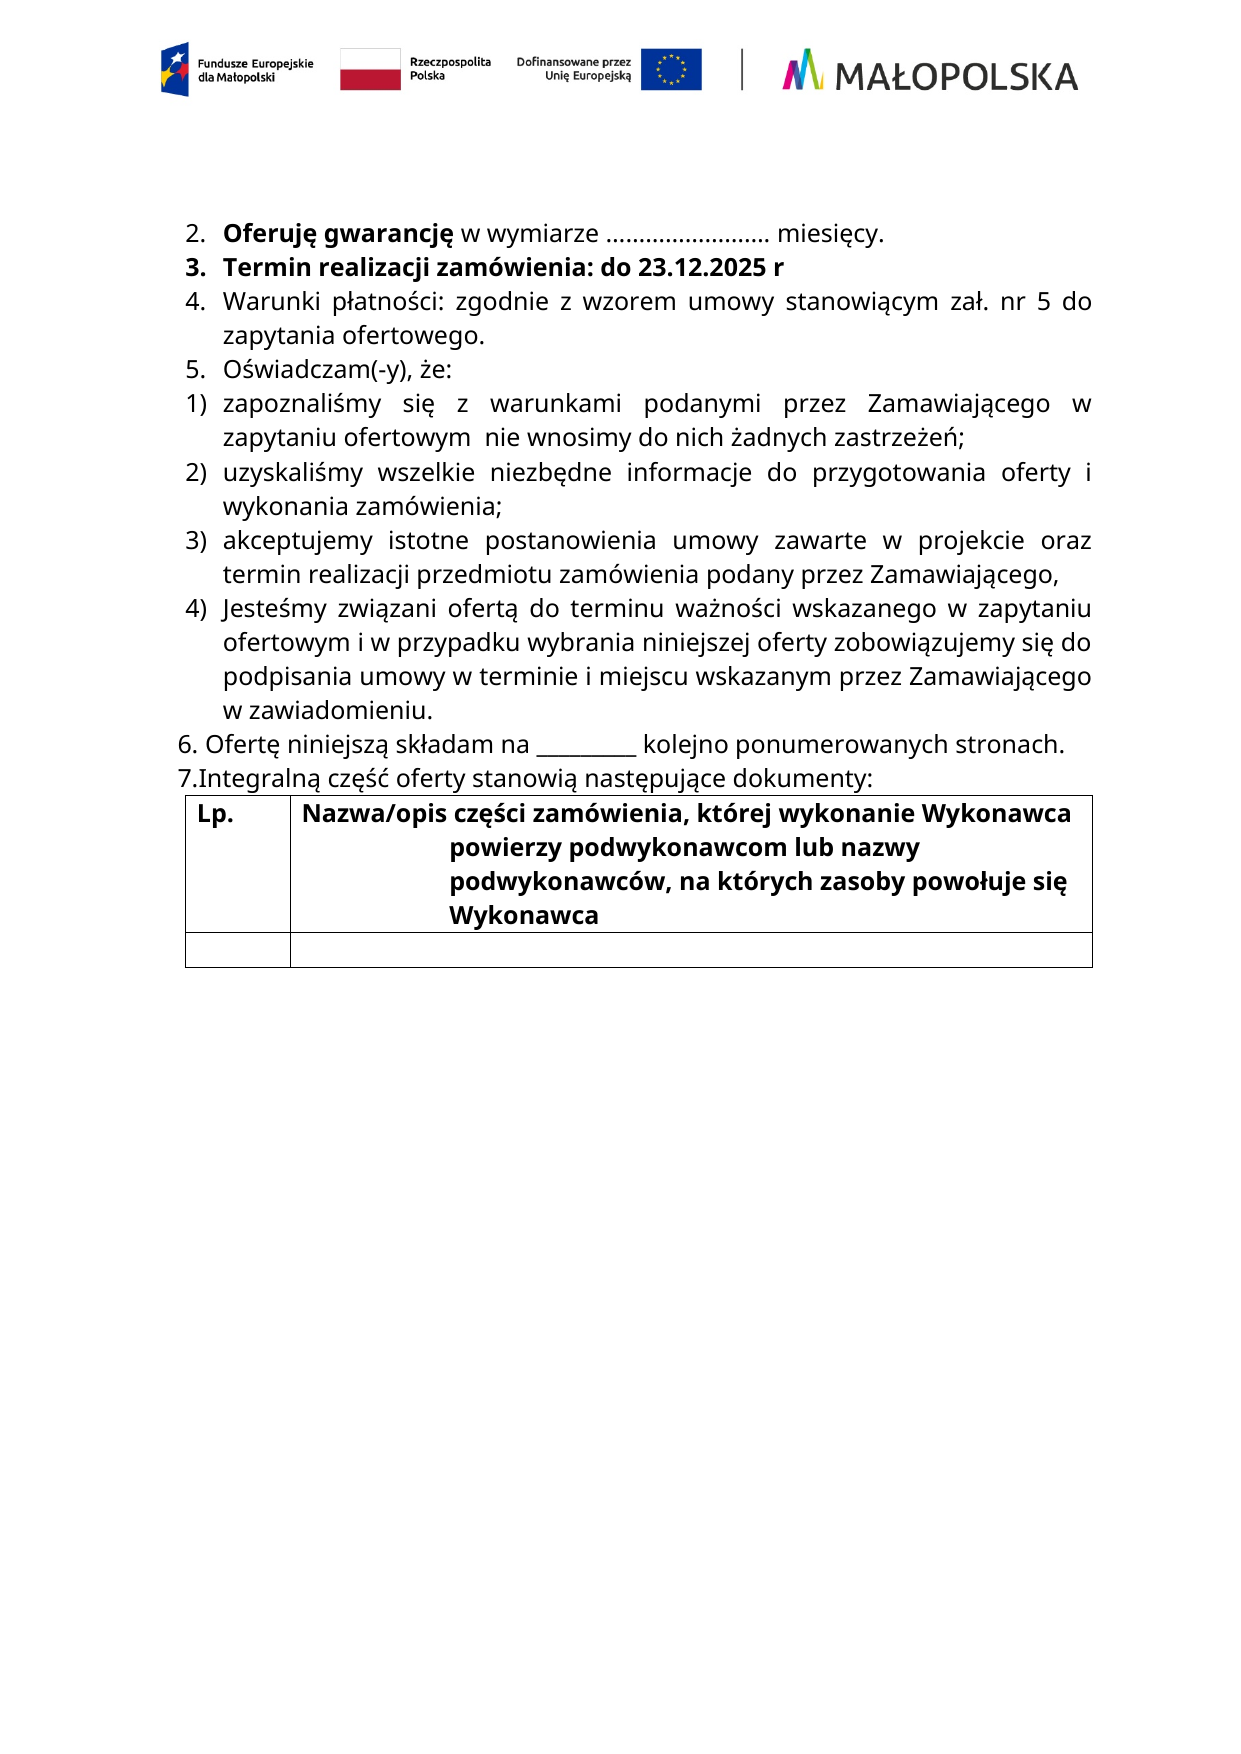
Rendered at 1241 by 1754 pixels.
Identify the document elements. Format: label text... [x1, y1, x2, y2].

list Jesteśmy związani ofertą do terminu ważności wskazanego w zapytaniu ofertowym i w przypadku wybrania niniejszej oferty zobowiązujemy się do podpisania umowy w terminie i miejscu wskazanym przez Zamawiającego w zawiadomieniu. [185, 590, 1093, 727]
list zapoznaliśmy się z warunkami podanymi przez Zamawiającego w zapytaniu ofertowym nie wnosimy do nich żadnych zastrzeżeń; [185, 386, 1093, 454]
list Oferuję gwarancję w wymiarze ……………………. miesięcy. [185, 216, 1093, 250]
text 7.Integralną część oferty stanowią następujące dokumenty: [177, 761, 1093, 795]
list Warunki płatności: zgodnie z wzorem umowy stanowiącym zał. nr 5 do zapytania ofertowego. [185, 284, 1093, 352]
table_header Lp. [186, 796, 290, 932]
table_cell [186, 933, 290, 967]
list uzyskaliśmy wszelkie niezbędne informacje do przygotowania oferty i wykonania zamówienia; [185, 454, 1093, 522]
text 6. Ofertę niniejszą składam na _________ kolejno ponumerowanych stronach. [177, 727, 1093, 761]
list akceptujemy istotne postanowienia umowy zawarte w projekcie oraz termin realizacji przedmiotu zamówienia podany przez Zamawiającego, [185, 522, 1093, 590]
table_header Nazwa/opis części zamówienia, której wykonanie Wykonawca powierzy podwykonawcom lub nazwy podwykonawców, na których zasoby powołuje się Wykonawca [291, 796, 1092, 932]
picture [148, 28, 1092, 110]
list Oświadczam(-y), że: [185, 352, 1093, 386]
list Termin realizacji zamówienia: do 23.12.2025 r [185, 250, 1093, 284]
table_cell [291, 933, 1092, 967]
